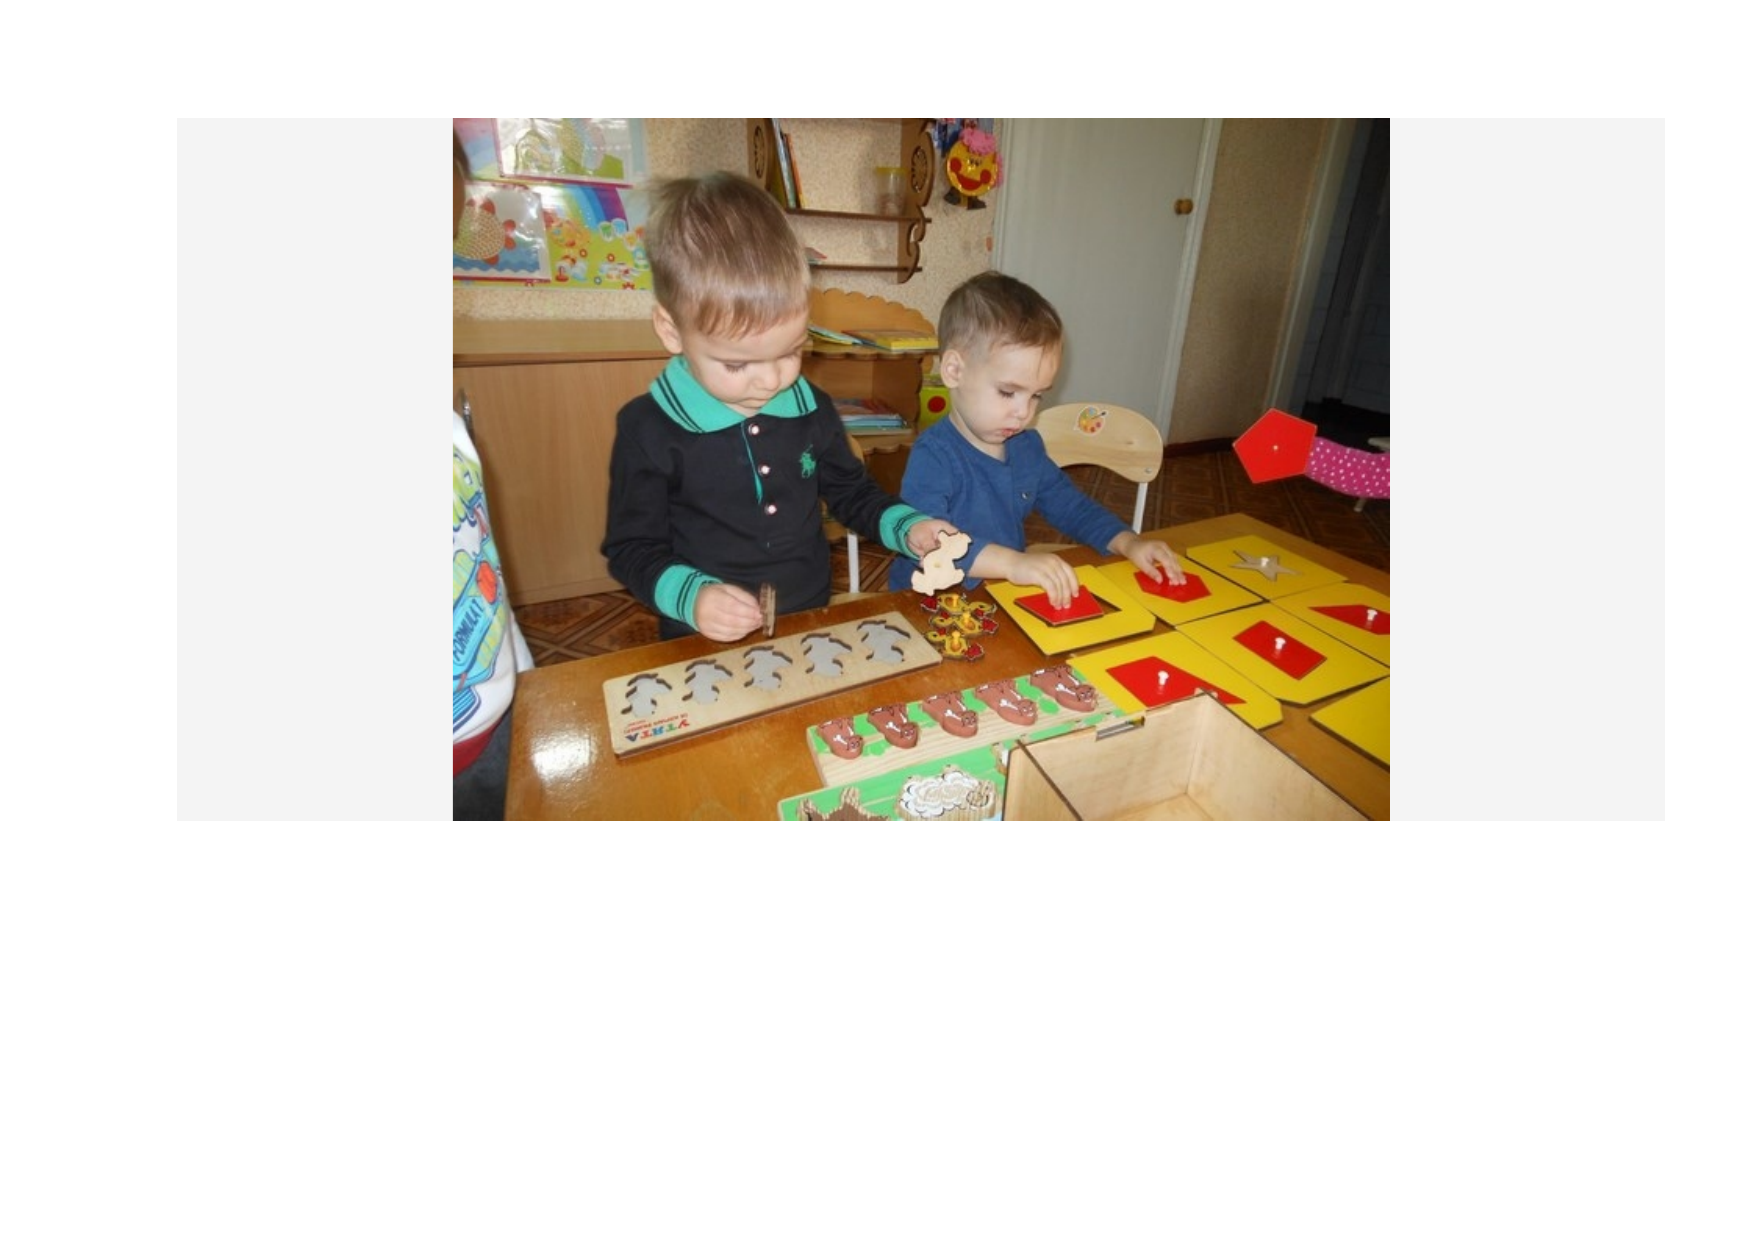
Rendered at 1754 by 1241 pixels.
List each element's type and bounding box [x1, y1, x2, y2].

picture [452, 118, 1390, 821]
